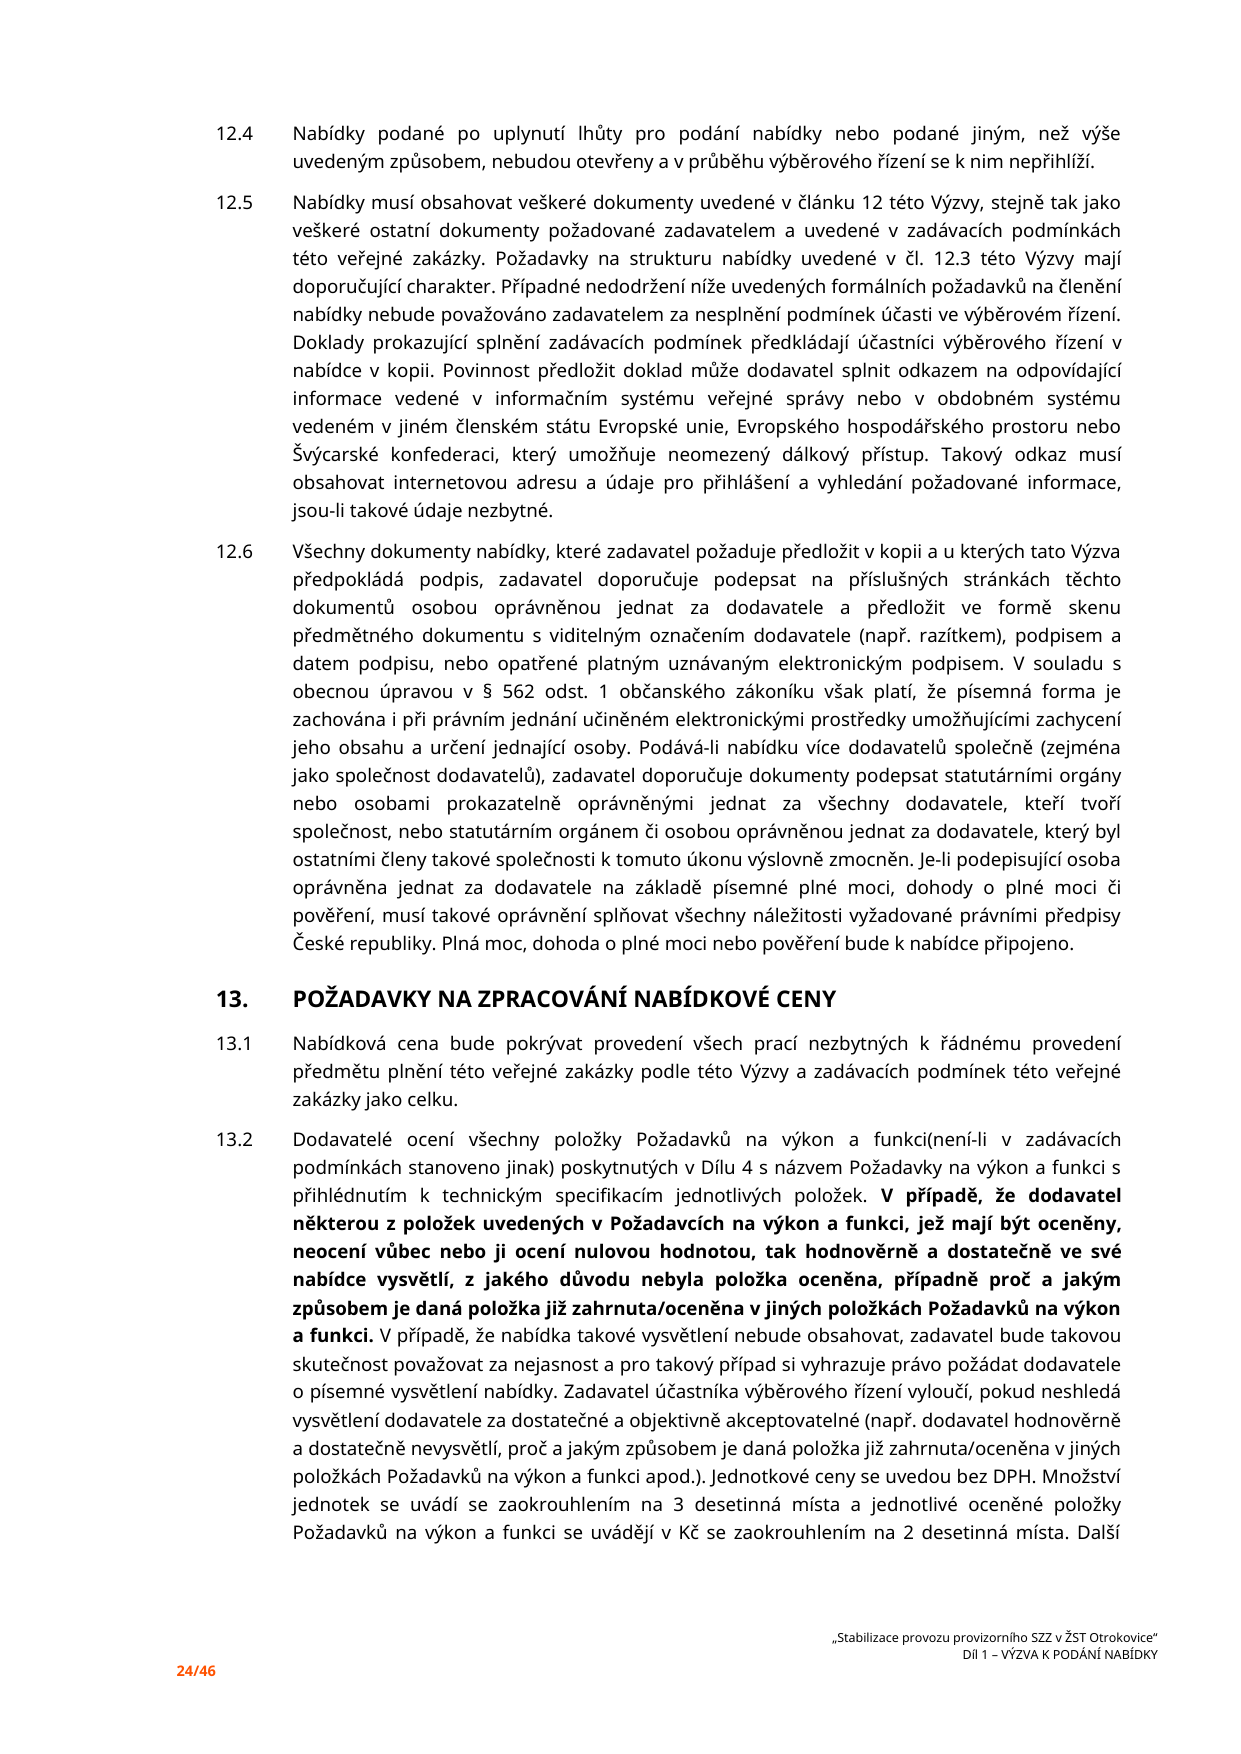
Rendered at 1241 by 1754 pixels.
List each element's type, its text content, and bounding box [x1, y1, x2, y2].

text POŽADAVKY NA ZPRACOVÁNÍ NABÍDKOVÉ CENY [216, 983, 1122, 1014]
text Nabídky musí obsahovat veškeré dokumenty uvedené v článku 12 této Výzvy, stejně tak jako veškeré ostatní dokumenty požadované zadavatelem a uvedené v zadávacích podmínkách této veřejné zakázky. Požadavky na strukturu nabídky uvedené v čl. 12.3 této Výzvy mají doporučující charakter. Případné nedodržení níže uvedených formálních požadavků na členění nabídky nebude považováno zadavatelem za nesplnění podmínek účasti ve výběrovém řízení. Doklady prokazující splnění zadávacích podmínek předkládají účastníci výběrového řízení v nabídce v kopii. Povinnost předložit doklad může dodavatel splnit odkazem na odpovídající informace vedené v informačním systému veřejné správy nebo v obdobném systému vedeném v jiném členském státu Evropské unie, Evropského hospodářského prostoru nebo Švýcarské konfederaci, který umožňuje neomezený dálkový přístup. Takový odkaz musí obsahovat internetovou adresu a údaje pro přihlášení a vyhledání požadované informace, jsou-li takové údaje nezbytné. [216, 189, 1122, 523]
text Nabídková cena bude pokrývat provedení všech prací nezbytných k řádnému provedení předmětu plnění této veřejné zakázky podle této Výzvy a zadávacích podmínek této veřejné zakázky jako celku. [216, 1030, 1122, 1112]
text Všechny dokumenty nabídky, které zadavatel požaduje předložit v kopii a u kterých tato Výzva předpokládá podpis, zadavatel doporučuje podepsat na příslušných stránkách těchto dokumentů osobou oprávněnou jednat za dodavatele a předložit ve formě skenu předmětného dokumentu s viditelným označením dodavatele (např. razítkem), podpisem a datem podpisu, nebo opatřené platným uznávaným elektronickým podpisem. V souladu s obecnou úpravou v § 562 odst. 1 občanského zákoníku však platí, že písemná forma je zachována i při právním jednání učiněném elektronickými prostředky umožňujícími zachycení jeho obsahu a určení jednající osoby. Podává-li nabídku více dodavatelů společně (zejména jako společnost dodavatelů), zadavatel doporučuje dokumenty podepsat statutárními orgány nebo osobami prokazatelně oprávněnými jednat za všechny dodavatele, kteří tvoří společnost, nebo statutárním orgánem či osobou oprávněnou jednat za dodavatele, který byl ostatními členy takové společnosti k tomuto úkonu výslovně zmocněn. Je-li podepisující osoba oprávněna jednat za dodavatele na základě písemné plné moci, dohody o plné moci či pověření, musí takové oprávnění splňovat všechny náležitosti vyžadované právními předpisy České republiky. Plná moc, dohoda o plné moci nebo pověření bude k nabídce připojeno. [216, 538, 1122, 956]
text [216, 1127, 1122, 1544]
text Nabídky podané po uplynutí lhůty pro podání nabídky nebo podané jiným, než výše uvedeným způsobem, nebudou otevřeny a v průběhu výběrového řízení se k nim nepřihlíží. [216, 121, 1122, 174]
